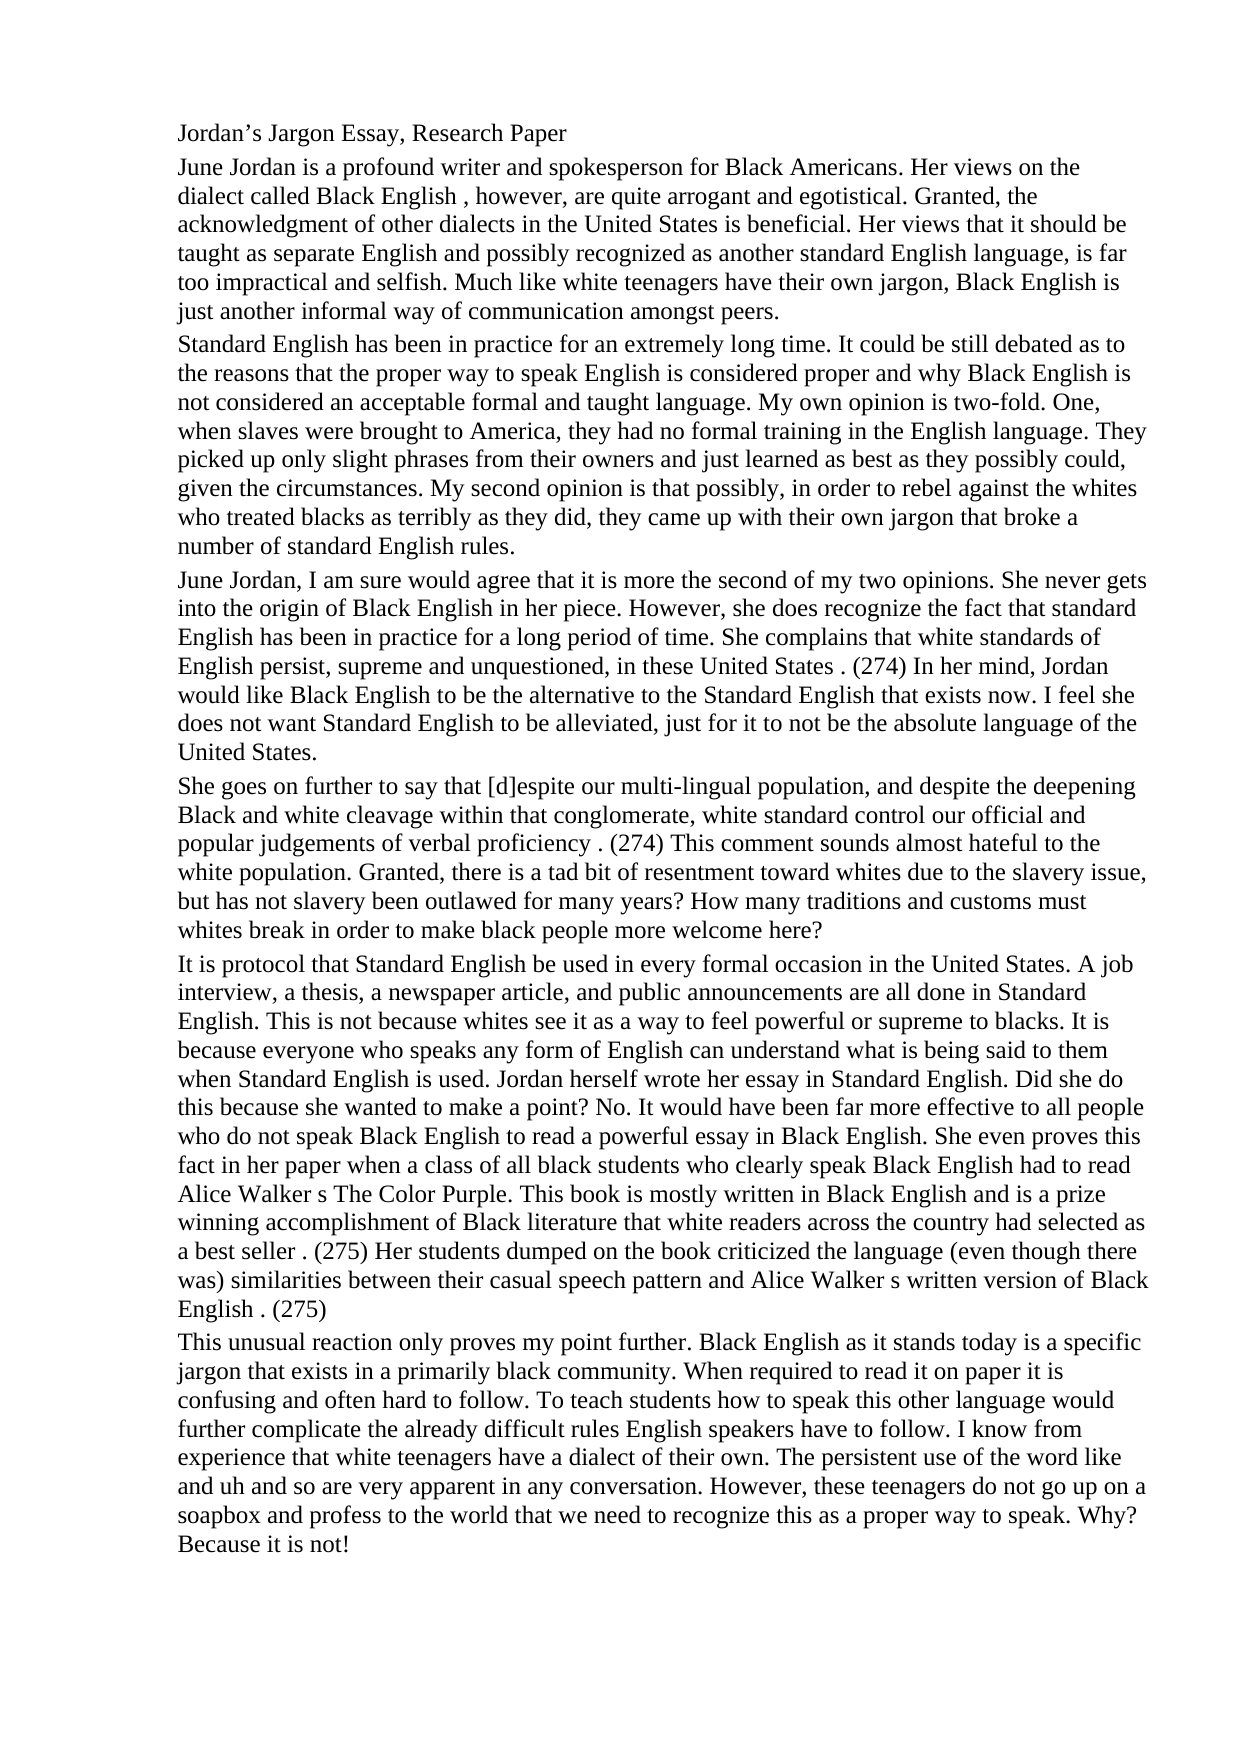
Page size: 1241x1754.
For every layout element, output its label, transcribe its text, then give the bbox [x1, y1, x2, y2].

text She goes on further to say that [d]espite our multi-lingual population, and despite the deepening Black and white cleavage within that conglomerate, white standard control our official and popular judgements of verbal proficiency . (274) This comment sounds almost hateful to the white population. Granted, there is a tad bit of resentment toward whites due to the slavery issue, but has not slavery been outlawed for many years? How many traditions and customs must whites break in order to make black people more welcome here? [177, 771, 1152, 943]
text Standard English has been in practice for an extremely long time. It could be still debated as to the reasons that the proper way to speak English is considered proper and why Black English is not considered an acceptable formal and taught language. My own opinion is two-fold. One, when slaves were brought to America, they had no formal training in the English language. They picked up only slight phrases from their owners and just learned as best as they possibly could, given the circumstances. My second opinion is that possibly, in order to rebel against the whites who treated blacks as terribly as they did, they came up with their own jargon that broke a number of standard English rules. [177, 329, 1152, 559]
text June Jordan, I am sure would agree that it is more the second of my two opinions. She never gets into the origin of Black English in her piece. However, she does recognize the fact that standard English has been in practice for a long period of time. She complains that white standards of English persist, supreme and unquestioned, in these United States . (274) In her mind, Jordan would like Black English to be the alternative to the Standard English that exists now. I feel she does not want Standard English to be alleviated, just for it to not be the absolute language of the United States. [177, 565, 1152, 766]
text June Jordan is a profound writer and spokesperson for Black Americans. Her views on the dialect called Black English , however, are quite arrogant and egotistical. Granted, the acknowledgment of other dialects in the United States is beneficial. Her views that it should be taught as separate English and possibly recognized as another standard English language, is far too impractical and selfish. Much like white teenagers have their own jargon, Black English is just another informal way of communication amongst peers. [177, 152, 1152, 324]
text Jordan’s Jargon Essay, Research Paper [177, 118, 1152, 147]
text It is protocol that Standard English be used in every formal occasion in the United States. A job interview, a thesis, a newspaper article, and public announcements are all done in Standard English. This is not because whites see it as a way to feel powerful or supreme to blacks. It is because everyone who speaks any form of English can understand what is being said to them when Standard English is used. Jordan herself wrote her essay in Standard English. Did she do this because she wanted to make a point? No. It would have been far more effective to all people who do not speak Black English to read a powerful essay in Black English. She even proves this fact in her paper when a class of all black students who clearly speak Black English had to read Alice Walker s The Color Purple. This book is mostly written in Black English and is a prize winning accomplishment of Black literature that white readers across the country had selected as a best seller . (275) Her students dumped on the book criticized the language (even though there was) similarities between their casual speech pattern and Alice Walker s written version of Black English . (275) [177, 949, 1152, 1322]
text This unusual reaction only proves my point further. Black English as it stands today is a specific jargon that exists in a primarily black community. When required to read it on paper it is confusing and often hard to follow. To teach students how to speak this other language would further complicate the already difficult rules English speakers have to follow. I know from experience that white teenagers have a dialect of their own. The persistent use of the word like and uh and so are very apparent in any conversation. However, these teenagers do not go up on a soapbox and profess to the world that we need to recognize this as a proper way to speak. Why? Because it is not! [177, 1327, 1152, 1557]
